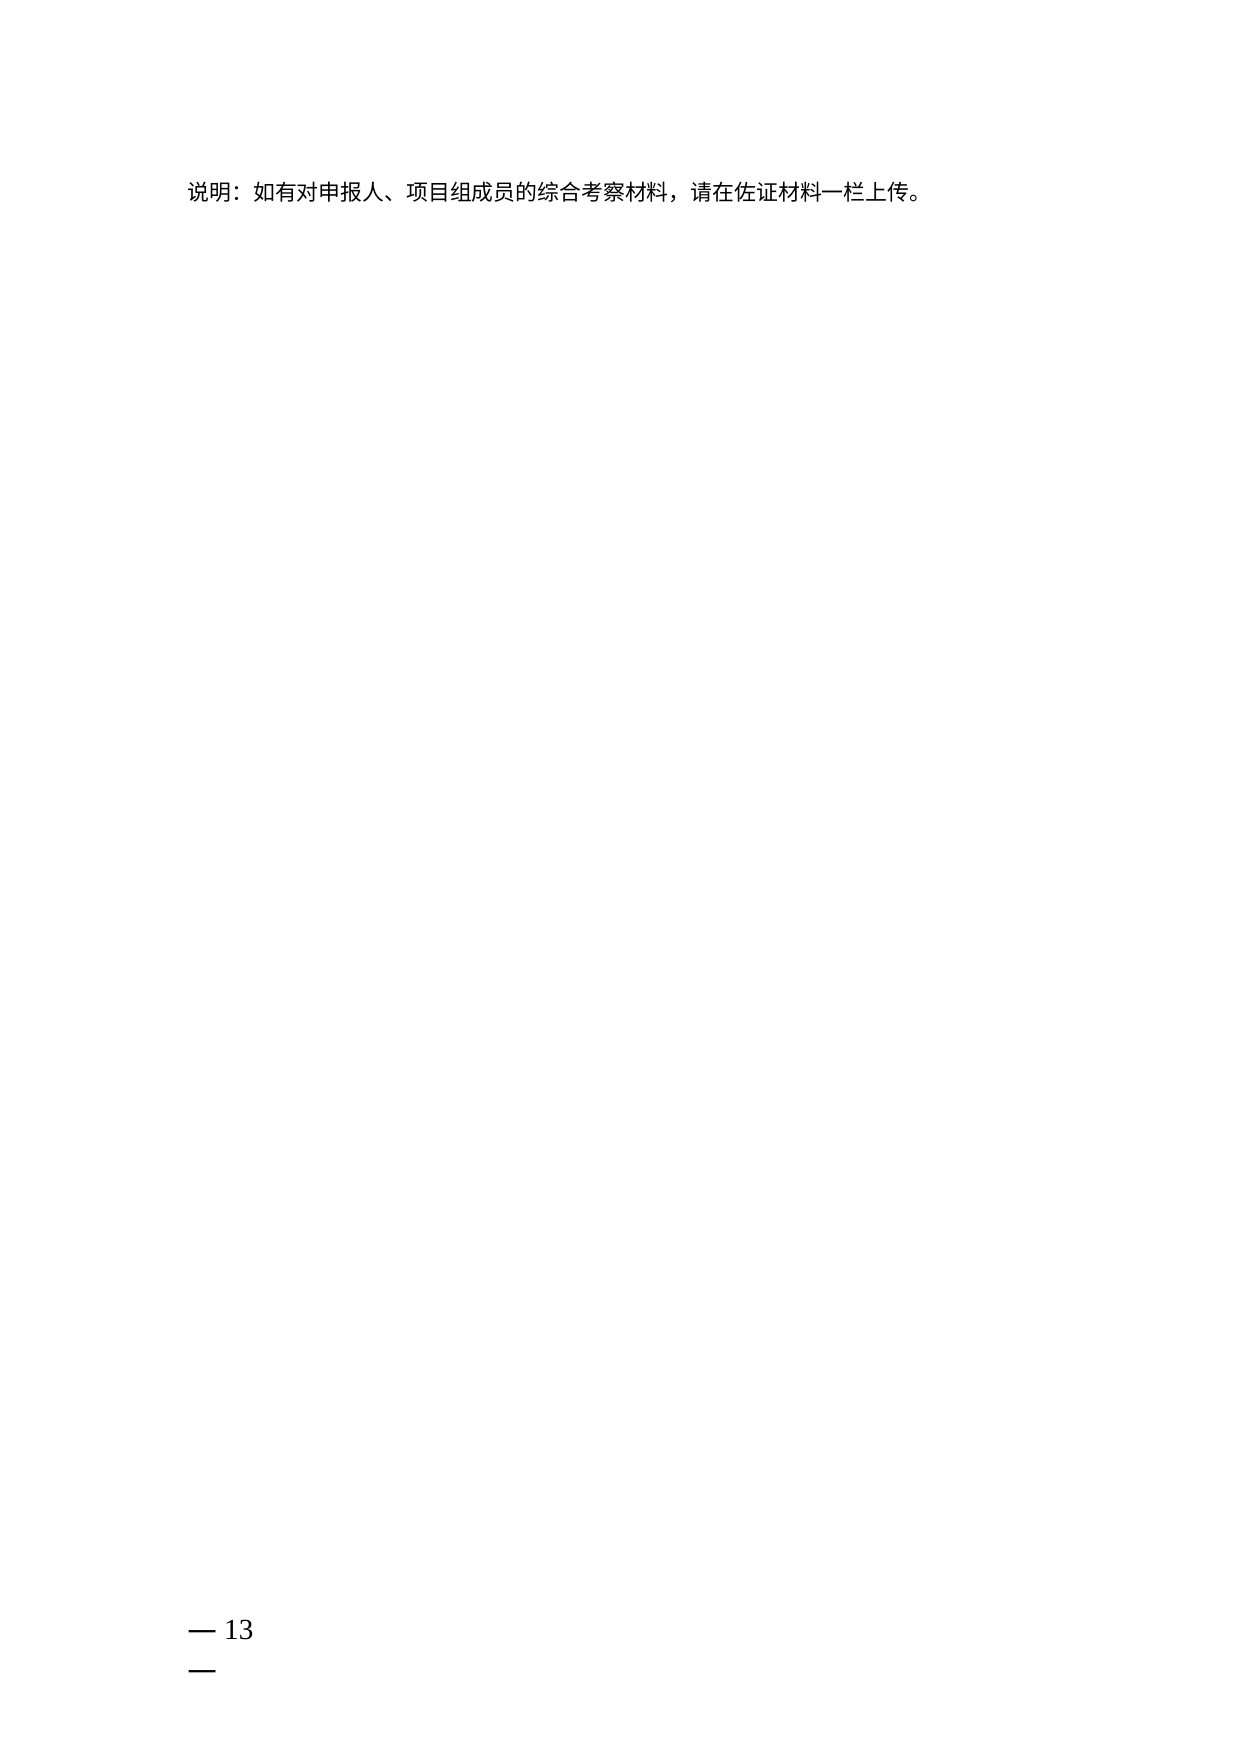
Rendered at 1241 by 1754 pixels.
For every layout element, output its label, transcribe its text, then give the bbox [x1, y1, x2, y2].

text 说明：如有对申报人、项目组成员的综合考察材料，请在佐证材料一栏上传。 [187, 175, 1053, 207]
